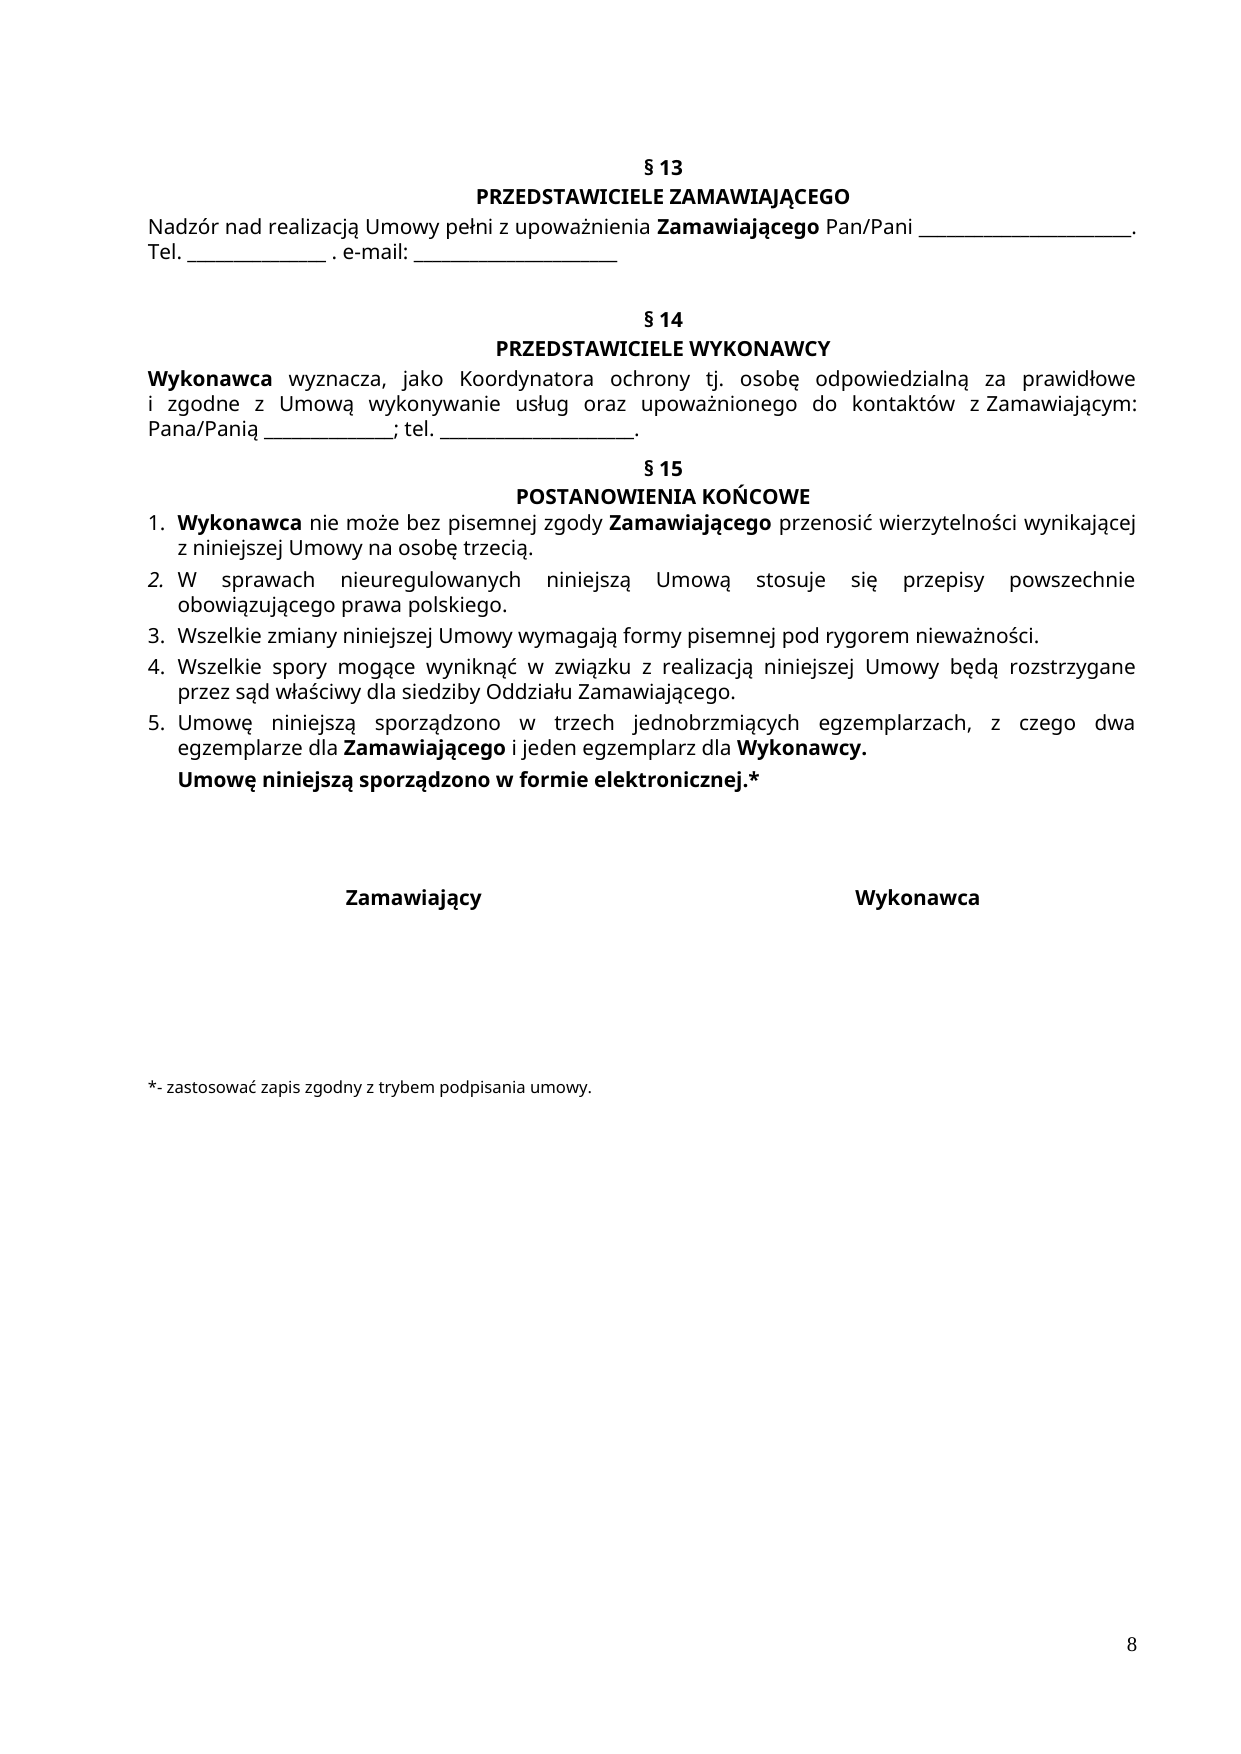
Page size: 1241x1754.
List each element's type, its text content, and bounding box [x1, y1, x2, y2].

list Wykonawca nie może bez pisemnej zgody Zamawiającego przenosić wierzytelności wynikającej z niniejszej Umowy na osobę trzecią. [148, 511, 1137, 561]
text PRZEDSTAWICIELE WYKONAWCY [192, 334, 1134, 362]
text Nadzór nad realizacją Umowy pełni z upoważnienia Zamawiającego Pan/Pani _______________________. Tel. _______________ . e-mail: ______________________ [148, 214, 1137, 264]
list Wszelkie spory mogące wyniknąć w związku z realizacją niniejszej Umowy będą rozstrzygane przez sąd właściwy dla siedziby Oddziału Zamawiającego. [148, 654, 1137, 704]
text POSTANOWIENIA KOŃCOWE [192, 482, 1134, 511]
text § 15 [192, 454, 1134, 482]
text PRZEDSTAWICIELE ZAMAWIAJĄCEGO [192, 182, 1134, 210]
text *- zastosować zapis zgodny z trybem podpisania umowy. [148, 1076, 1134, 1098]
text Umowę niniejszą sporządzono w formie elektronicznej.* [177, 767, 1137, 792]
text § 14 [192, 305, 1134, 334]
list W sprawach nieuregulowanych niniejszą Umową stosuje się przepisy powszechnie obowiązującego prawa polskiego. [148, 567, 1137, 617]
list Wszelkie zmiany niniejszej Umowy wymagają formy pisemnej pod rygorem nieważności. [148, 623, 1137, 648]
text Zamawiający Wykonawca [192, 883, 1134, 912]
text Wykonawca wyznacza, jako Koordynatora ochrony tj. osobę odpowiedzialną za prawidłowe i zgodne z Umową wykonywanie usług oraz upoważnionego do kontaktów z Zamawiającym: Pana/Panią ______________; tel. _____________________. [148, 366, 1137, 441]
text § 13 [192, 153, 1134, 182]
list Umowę niniejszą sporządzono w trzech jednobrzmiących egzemplarzach, z czego dwa egzemplarze dla Zamawiającego i jeden egzemplarz dla Wykonawcy. [148, 711, 1137, 761]
